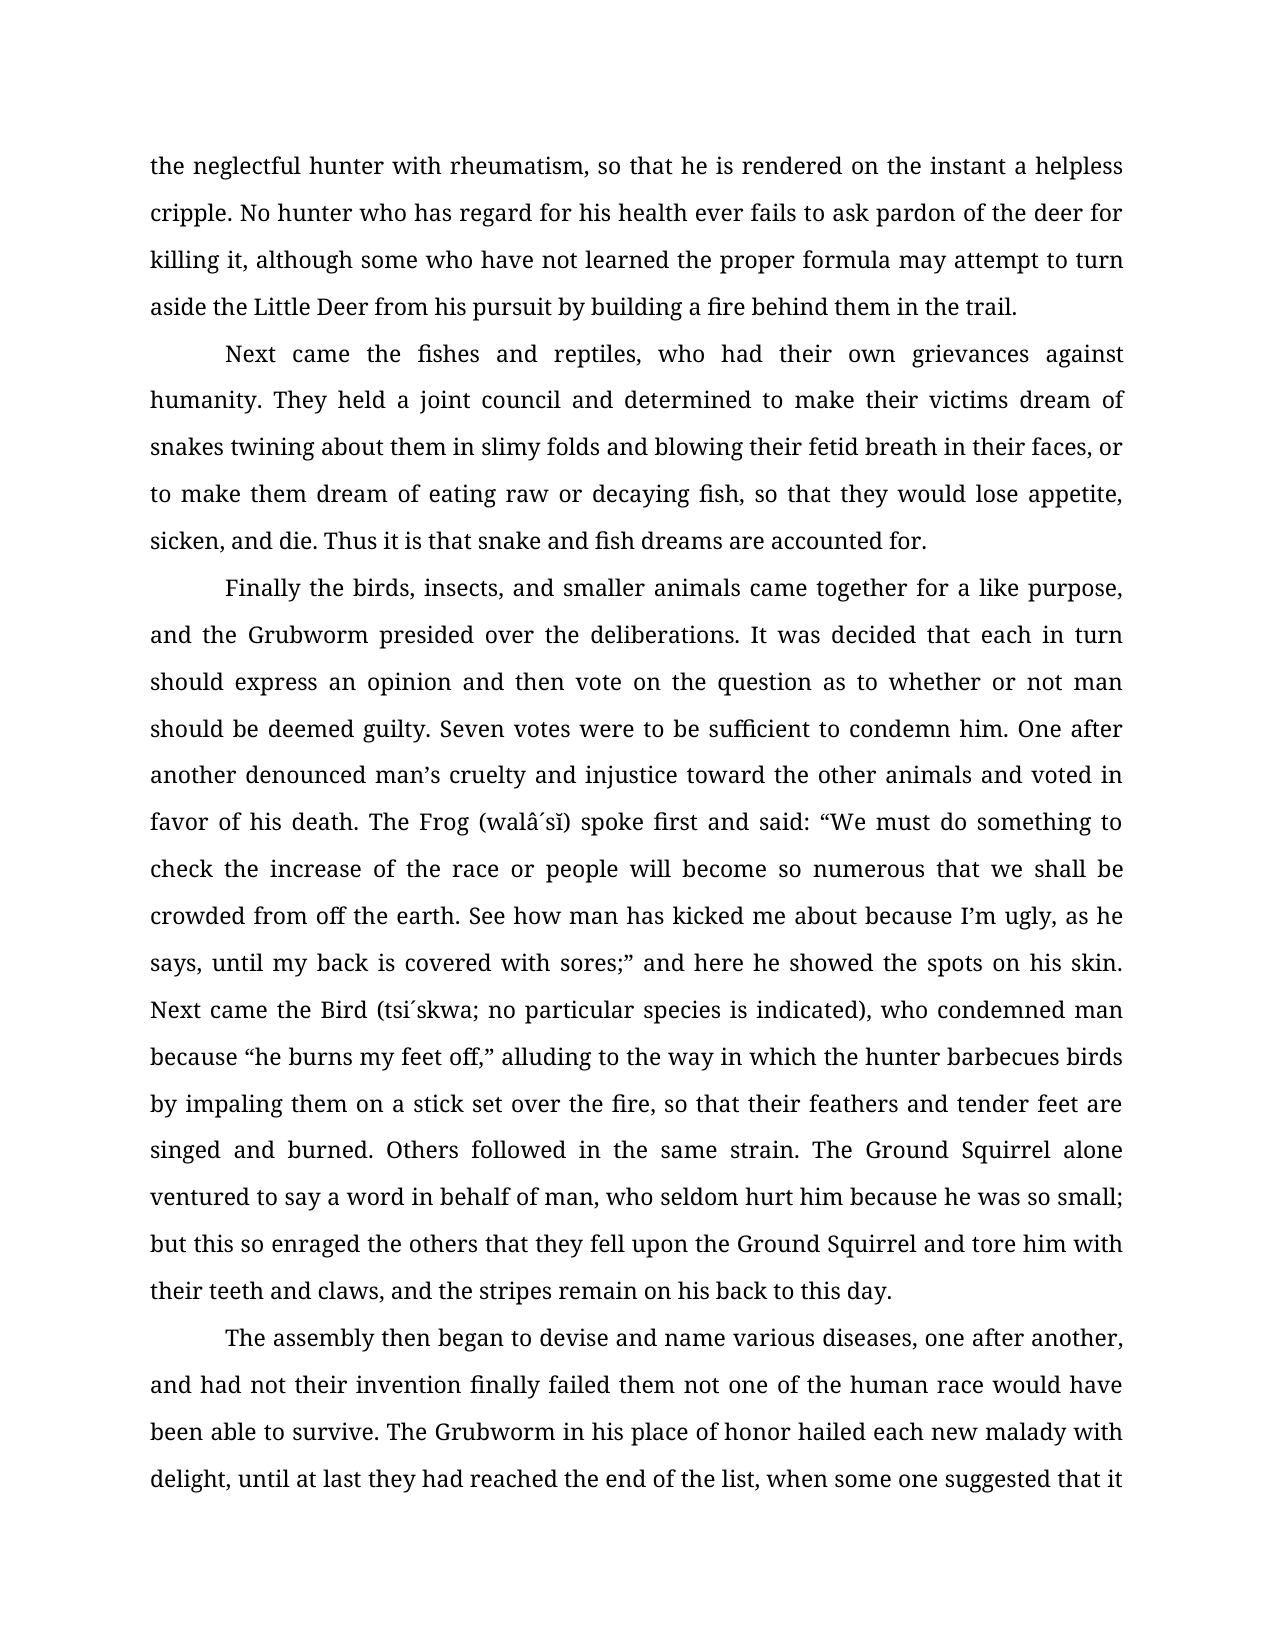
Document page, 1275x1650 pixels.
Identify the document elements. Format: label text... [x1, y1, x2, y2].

text Next came the fishes and reptiles, who had their own grievances against humanity. They held a joint council and determined to make their victims dream of snakes twining about them in slimy folds and blowing their fetid breath in their faces, or to make them dream of eating raw or decaying fish, so that they would lose appetite, sicken, and die. Thus it is that snake and fish dreams are accounted for. [150, 337, 1125, 556]
text Finally the birds, insects, and smaller animals came together for a like purpose, and the Grubworm presided over the deliberations. It was decided that each in turn should express an opinion and then vote on the question as to whether or not man should be deemed guilty. Seven votes were to be sufficient to condemn him. One after another denounced man’s cruelty and injustice toward the other animals and voted in favor of his death. The Frog (walâ´sĭ) spoke first and said: “We must do something to check the increase of the race or people will become so numerous that we shall be crowded from off the earth. See how man has kicked me about because I’m ugly, as he says, until my back is covered with sores;” and here he showed the spots on his skin. Next came the Bird (tsi´skwa; no particular species is indicated), who condemned man because “he burns my feet off,” alluding to the way in which the hunter barbecues birds by impaling them on a stick set over the fire, so that their feathers and tender feet are singed and burned. Others followed in the same strain. The Ground Squirrel alone ventured to say a word in behalf of man, who seldom hurt him because he was so small; but this so enraged the others that they fell upon the Ground Squirrel and tore him with their teeth and claws, and the stripes remain on his back to this day. [150, 572, 1125, 1306]
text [150, 1322, 1125, 1494]
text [150, 150, 1125, 322]
